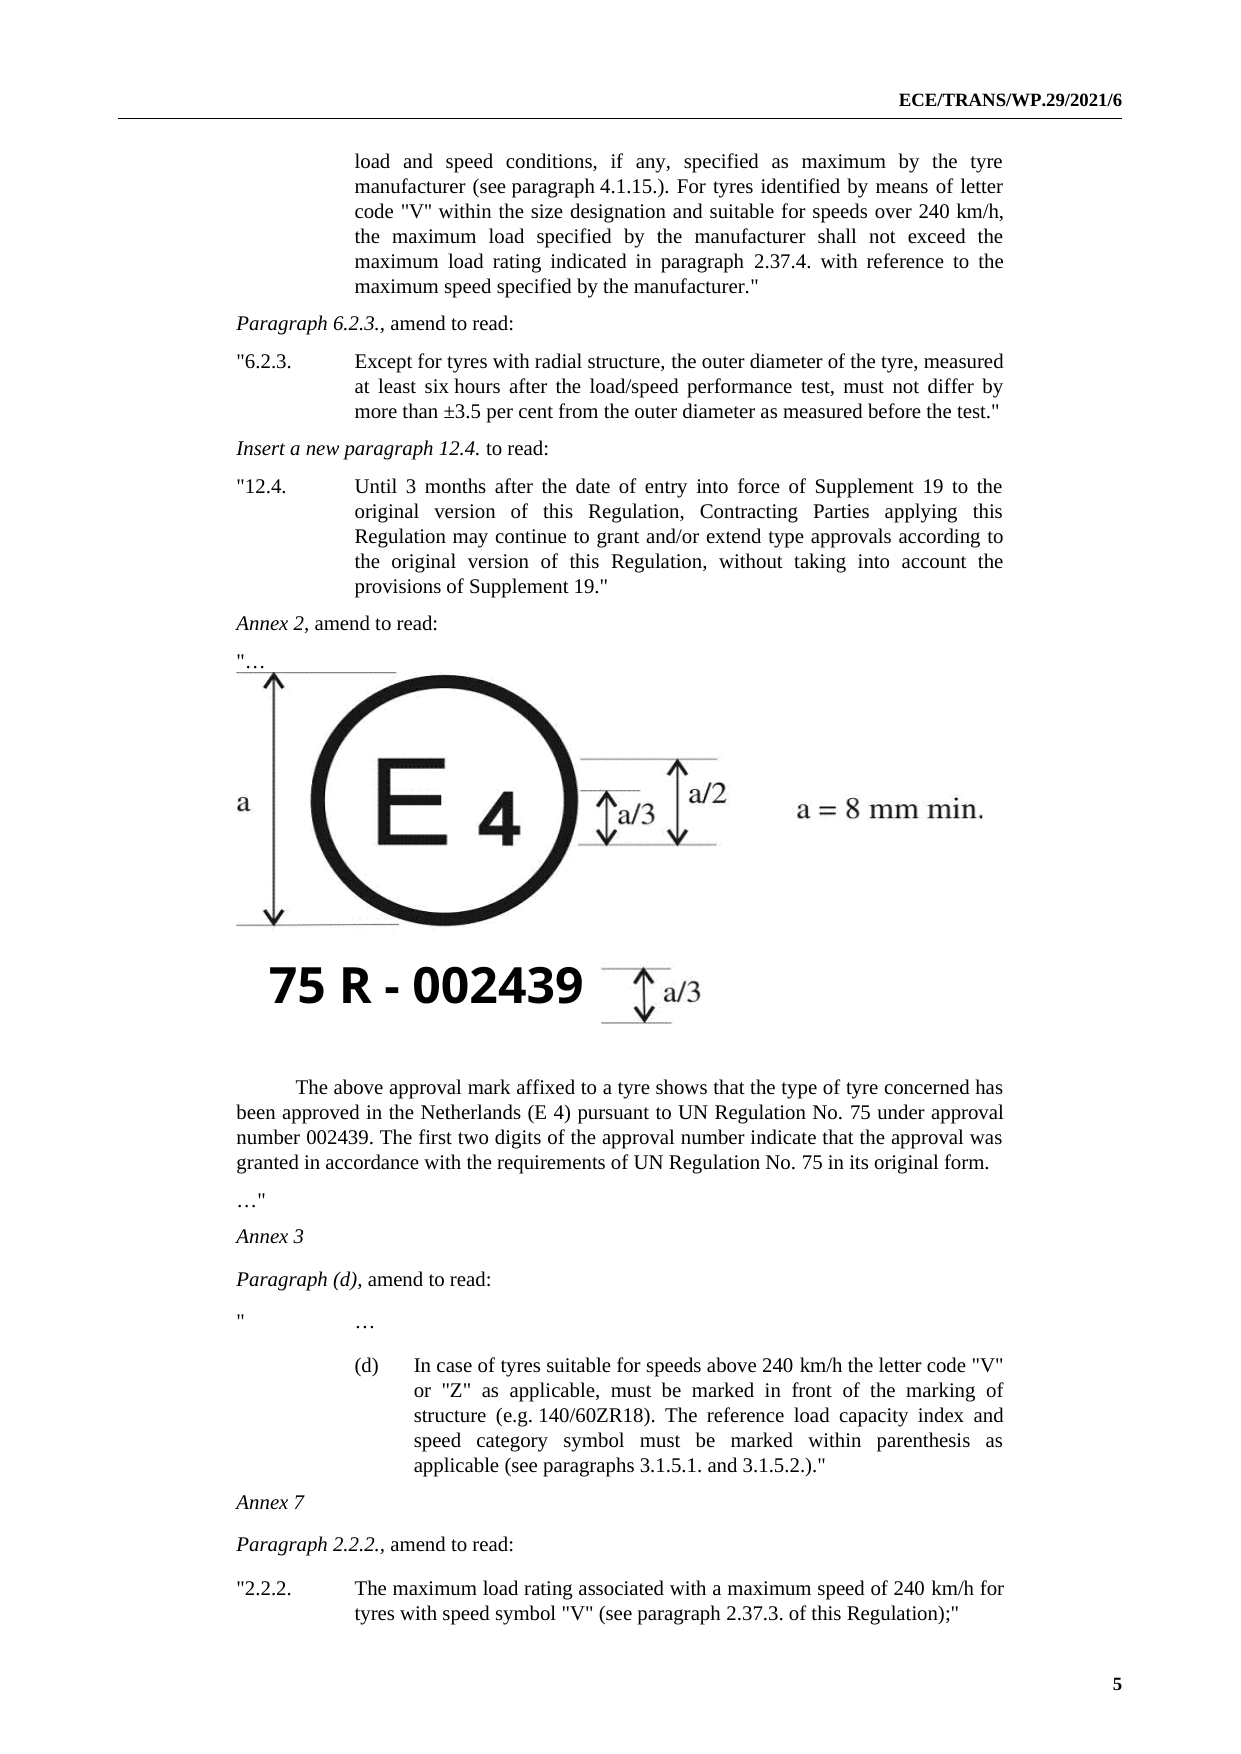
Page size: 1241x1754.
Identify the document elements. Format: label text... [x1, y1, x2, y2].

text Paragraph 2.2.2., amend to read: [236, 1532, 1122, 1556]
text Annex 3 [236, 1224, 1122, 1248]
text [236, 148, 1004, 298]
text "2.2.2. The maximum load rating associated with a maximum speed of 240 km/h for tyres with speed symbol "V" (see paragraph 2.37.3. of this Regulation);" [236, 1575, 1004, 1625]
text The above approval mark affixed to a tyre shows that the type of tyre concerned has been approved in the Netherlands (E 4) pursuant to UN Regulation No. 75 under approval number 002439. The first two digits of the approval number indicate that the approval was granted in accordance with the requirements of UN Regulation No. 75 in its original form. [236, 1074, 1004, 1174]
text "6.2.3. Except for tyres with radial structure, the outer diameter of the tyre, measured at least six hours after the load/speed performance test, must not differ by more than ±3.5 per cent from the outer diameter as measured before the test." [236, 348, 1004, 423]
text …" [236, 1187, 1004, 1212]
text (d) In case of tyres suitable for speeds above 240 km/h the letter code "V" or "Z" as applicable, must be marked in front of the marking of structure (e.g. 140/60ZR18). The reference load capacity index and speed category symbol must be marked within parenthesis as applicable (see paragraphs 3.1.5.1. and 3.1.5.2.)." [354, 1352, 1004, 1477]
text Insert a new paragraph 12.4. to read: [236, 435, 1122, 460]
text Annex 2, amend to read: [236, 610, 1122, 635]
text Annex 7 [236, 1489, 1122, 1514]
text Paragraph (d), amend to read: [236, 1267, 1122, 1291]
text "12.4. Until 3 months after the date of entry into force of Supplement 19 to the original version of this Regulation, Contracting Parties applying this Regulation may continue to grant and/or extend type approvals according to the original version of this Regulation, without taking into account the provisions of Supplement 19." [236, 473, 1004, 598]
text Paragraph 6.2.3., amend to read: [236, 310, 1122, 335]
picture [236, 672, 983, 1025]
text " … [236, 1309, 1122, 1333]
